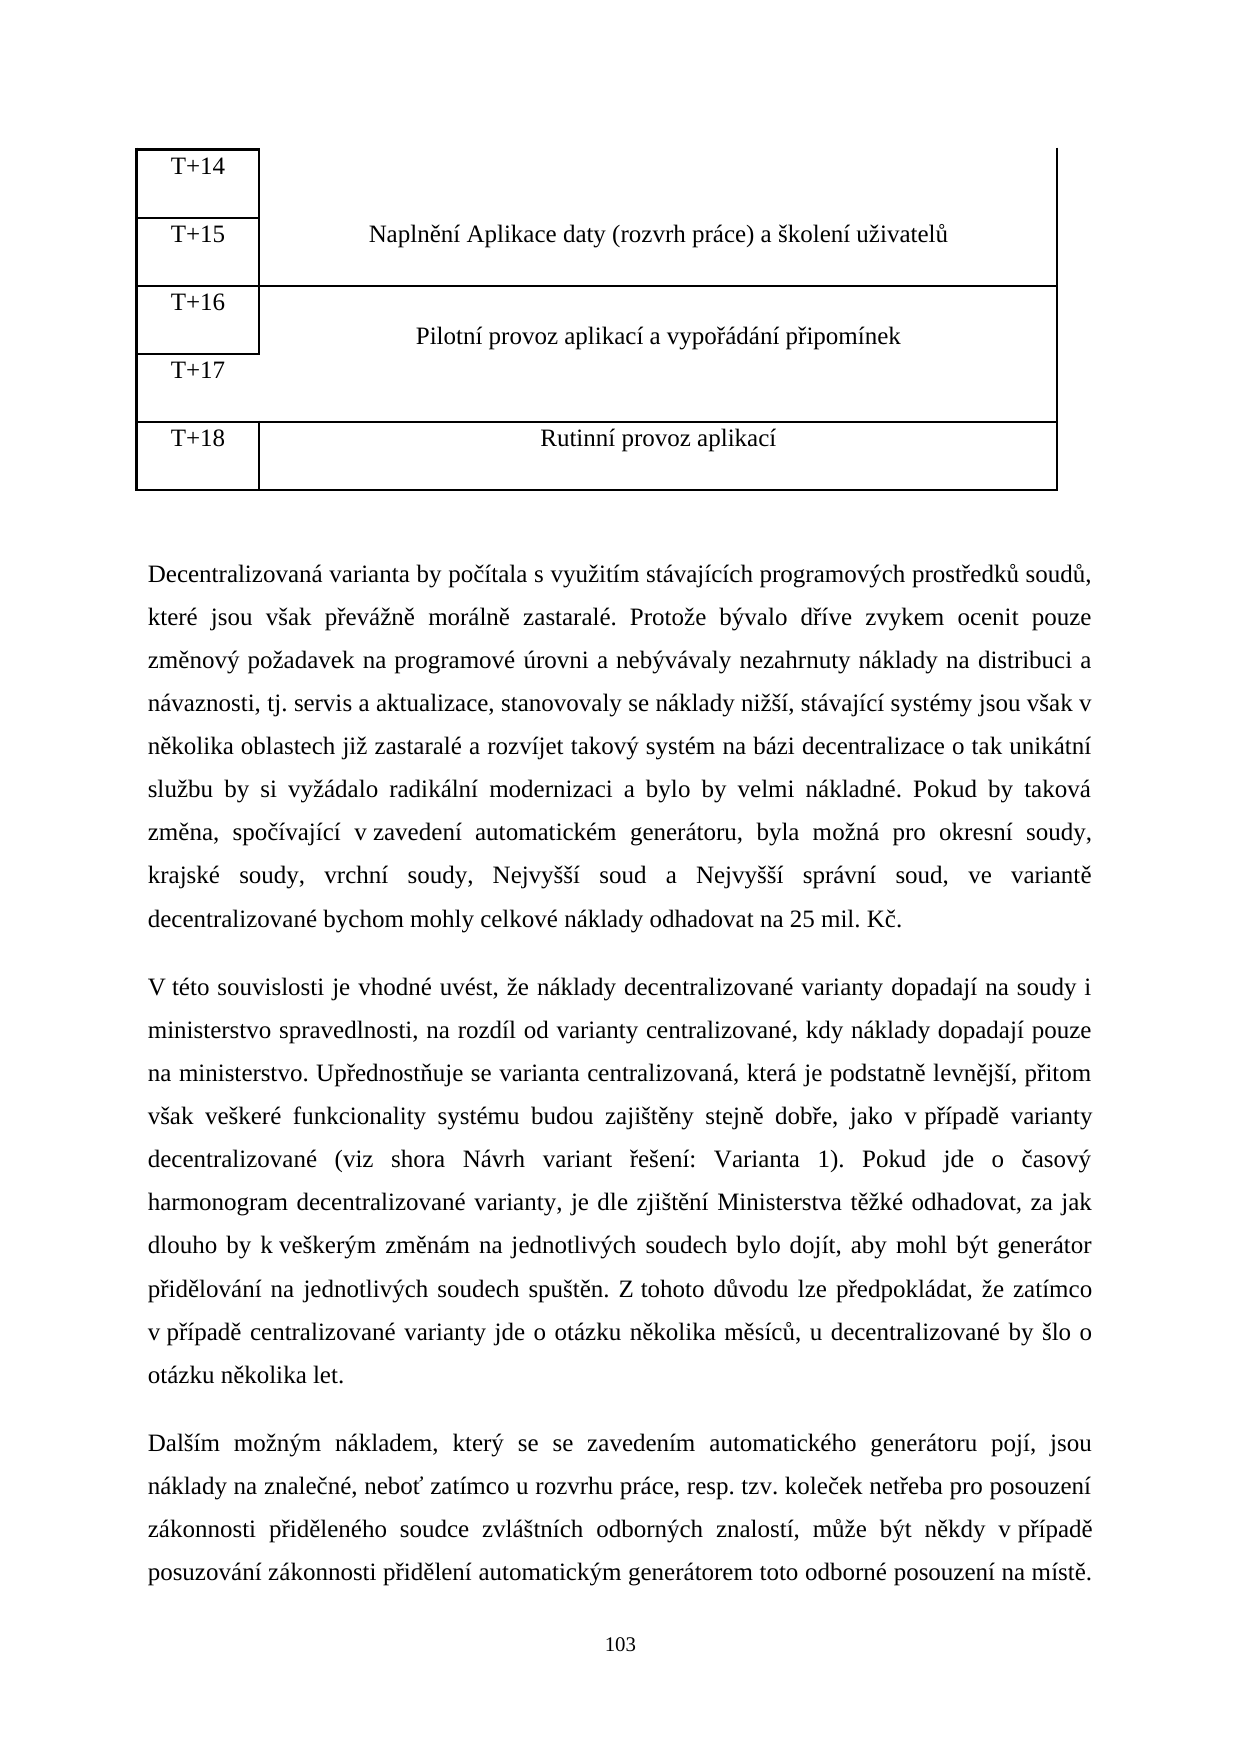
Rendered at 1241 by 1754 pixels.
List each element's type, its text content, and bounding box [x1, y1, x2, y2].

table_cell T+14 [138, 151, 258, 217]
table_cell T+18 [138, 423, 258, 488]
text V této souvislosti je vhodné uvést, že náklady decentralizované varianty dopadají na soudy i ministerstvo spravedlnosti, na rozdíl od varianty centralizované, kdy náklady dopadají pouze na ministerstvo. Upřednostňuje se varianta centralizovaná, která je podstatně levnější, přitom však veškeré funkcionality systému budou zajištěny stejně dobře, jako v případě varianty decentralizované (viz shora Návrh variant řešení: Varianta 1). Pokud jde o časový harmonogram decentralizované varianty, je dle zjištění Ministerstva těžké odhadovat, za jak dlouho by k veškerým změnám na jednotlivých soudech bylo dojít, aby mohl být generátor přidělování na jednotlivých soudech spuštěn. Z tohoto důvodu lze předpokládat, že zatímco v případě centralizované varianty jde o otázku několika měsíců, u decentralizované by šlo o otázku několika let. [148, 972, 1093, 1389]
table_cell T+17 [138, 355, 259, 421]
table_cell T+15 [138, 219, 258, 285]
text Decentralizovaná varianta by počítala s využitím stávajících programových prostředků soudů, které jsou však převážně morálně zastaralé. Protože bývalo dříve zvykem ocenit pouze změnový požadavek na programové úrovni a nebývávaly nezahrnuty náklady na distribuci a návaznosti, tj. servis a aktualizace, stanovovaly se náklady nižší, stávající systémy jsou však v několika oblastech již zastaralé a rozvíjet takový systém na bázi decentralizace o tak unikátní službu by si vyžádalo radikální modernizaci a bylo by velmi nákladné. Pokud by taková změna, spočívající v zavedení automatickém generátoru, byla možná pro okresní soudy, krajské soudy, vrchní soudy, Nejvyšší soud a Nejvyšší správní soud, ve variantě decentralizované bychom mohly celkové náklady odhadovat na 25 mil. Kč. [148, 559, 1093, 932]
table_cell T+16 [138, 287, 258, 353]
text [148, 1428, 1093, 1586]
table_cell Naplnění Aplikace daty (rozvrh práce) a školení uživatelů [260, 217, 1056, 285]
table_cell Rutinní provoz aplikací [260, 423, 1056, 488]
table_cell Pilotní provoz aplikací a vypořádání připomínek [259, 287, 1056, 421]
